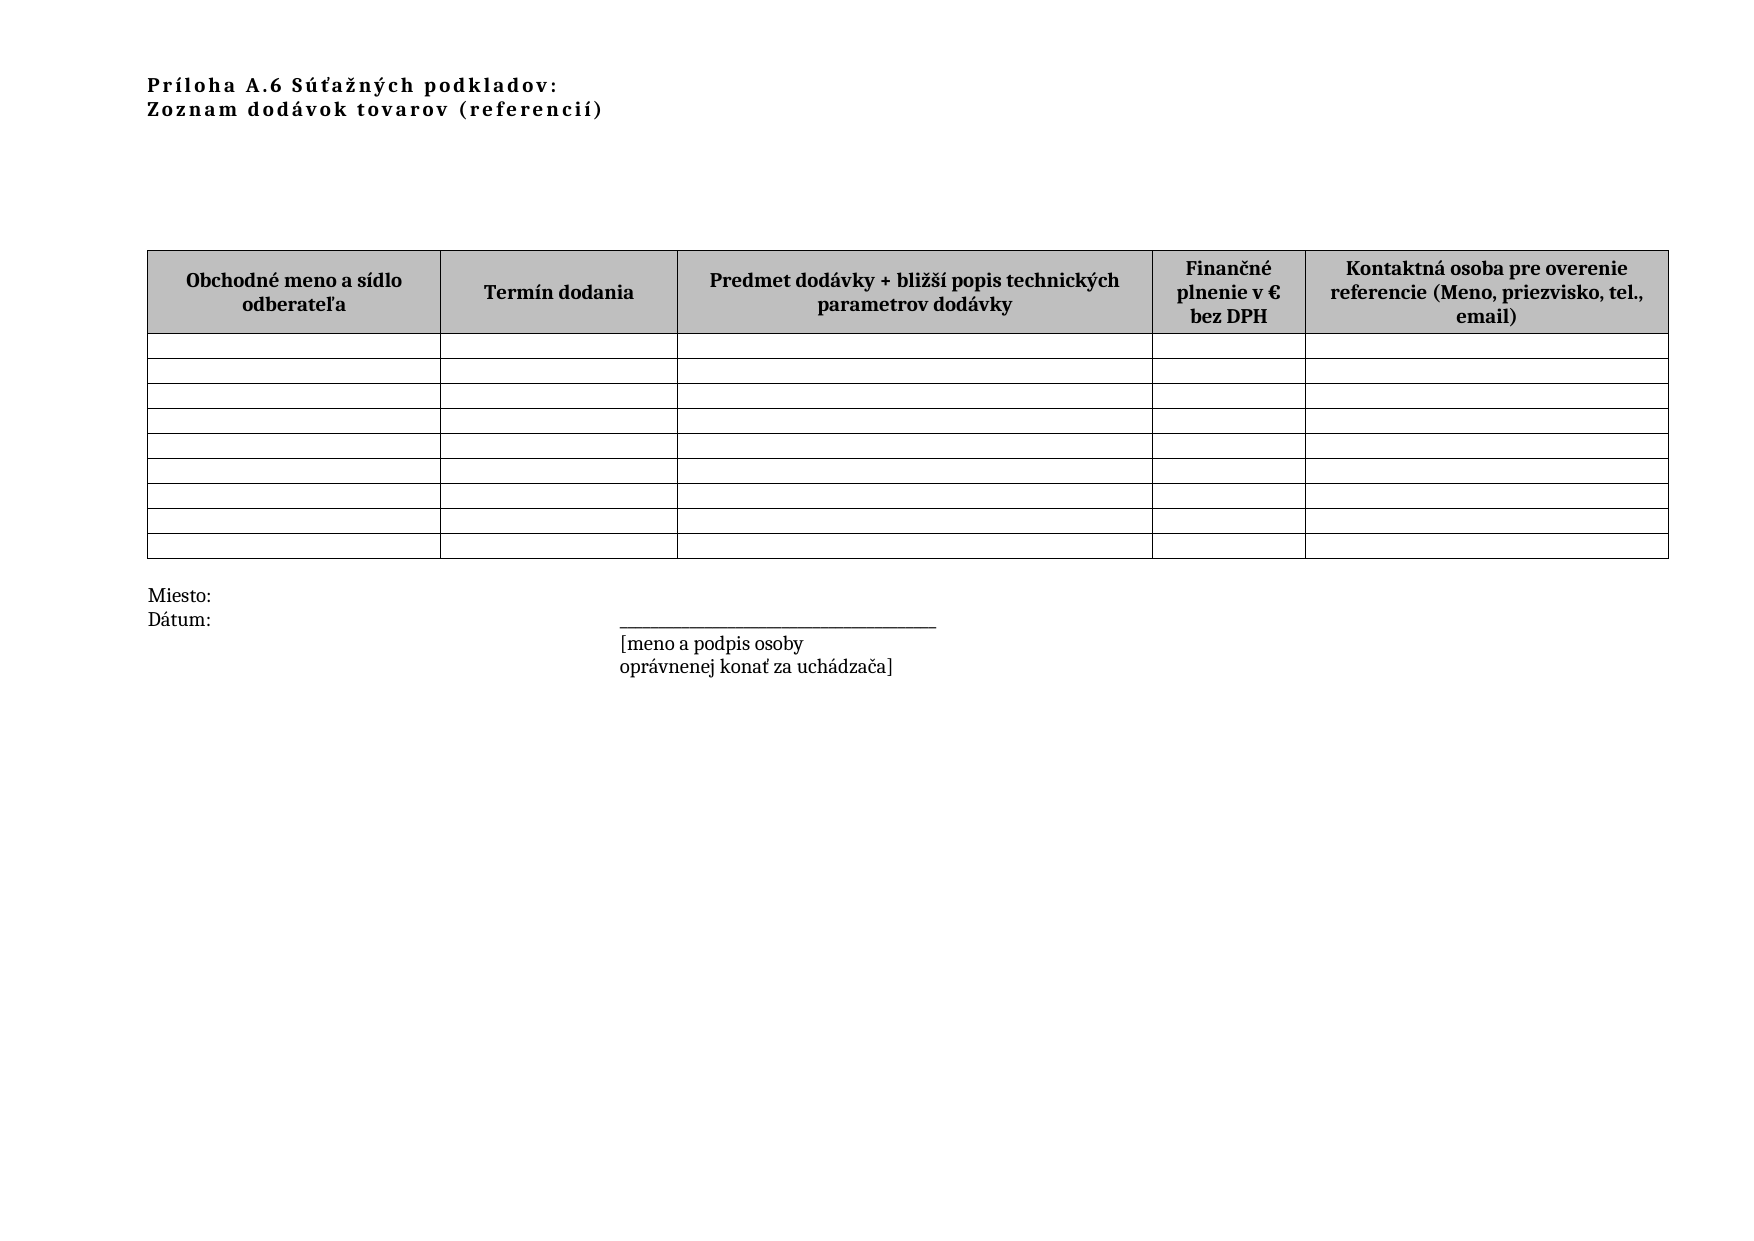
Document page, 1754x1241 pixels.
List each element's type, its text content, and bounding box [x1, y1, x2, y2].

table_cell [678, 384, 1152, 408]
table_header Miesto: Dátum: [136, 559, 608, 703]
table_cell [1306, 384, 1668, 408]
table_cell [1153, 334, 1305, 358]
table_cell [441, 434, 677, 458]
table_cell [1306, 534, 1668, 558]
table_cell [678, 534, 1152, 558]
table_cell [1306, 359, 1668, 383]
table_cell [678, 334, 1152, 358]
table_cell [1306, 484, 1668, 508]
table_header Predmet dodávky + bližší popis technických parametrov dodávky [678, 251, 1152, 333]
table_cell [678, 409, 1152, 433]
table_cell [148, 384, 440, 408]
table_cell [441, 334, 677, 358]
table_cell [1153, 459, 1305, 483]
table_cell [1153, 409, 1305, 433]
table_cell [441, 484, 677, 508]
table_cell [1153, 534, 1305, 558]
table_cell [1306, 409, 1668, 433]
table_cell [1306, 334, 1668, 358]
table_cell [441, 409, 677, 433]
table_cell [1153, 484, 1305, 508]
table_cell [678, 484, 1152, 508]
table_header Finančné plnenie v € bez DPH [1153, 251, 1305, 333]
table_header Obchodné meno a sídlo odberateľa [148, 251, 440, 333]
table_cell [1153, 359, 1305, 383]
table_cell [678, 509, 1152, 533]
table_cell [1153, 384, 1305, 408]
table_cell [148, 409, 440, 433]
table_header Termín dodania [441, 251, 677, 333]
table_cell [148, 434, 440, 458]
table_cell [1153, 509, 1305, 533]
table_header Kontaktná osoba pre overenie referencie (Meno, priezvisko, tel., email) [1306, 251, 1668, 333]
table_cell [1153, 434, 1305, 458]
table_cell [1306, 509, 1668, 533]
table_cell [148, 534, 440, 558]
table_cell [441, 459, 677, 483]
table_cell [441, 534, 677, 558]
table_cell [678, 359, 1152, 383]
table_cell [1306, 459, 1668, 483]
table_cell [1306, 434, 1668, 458]
table_cell [441, 359, 677, 383]
table_cell [148, 484, 440, 508]
table_cell [148, 509, 440, 533]
table_cell [678, 459, 1152, 483]
table_cell [148, 459, 440, 483]
table_cell [678, 434, 1152, 458]
table_cell [441, 384, 677, 408]
table_cell [441, 509, 677, 533]
table_cell [148, 359, 440, 383]
table_header _________________________________________ [meno a podpis osoby oprávnenej konať za uchádzača] [608, 559, 1080, 703]
table_cell [148, 334, 440, 358]
